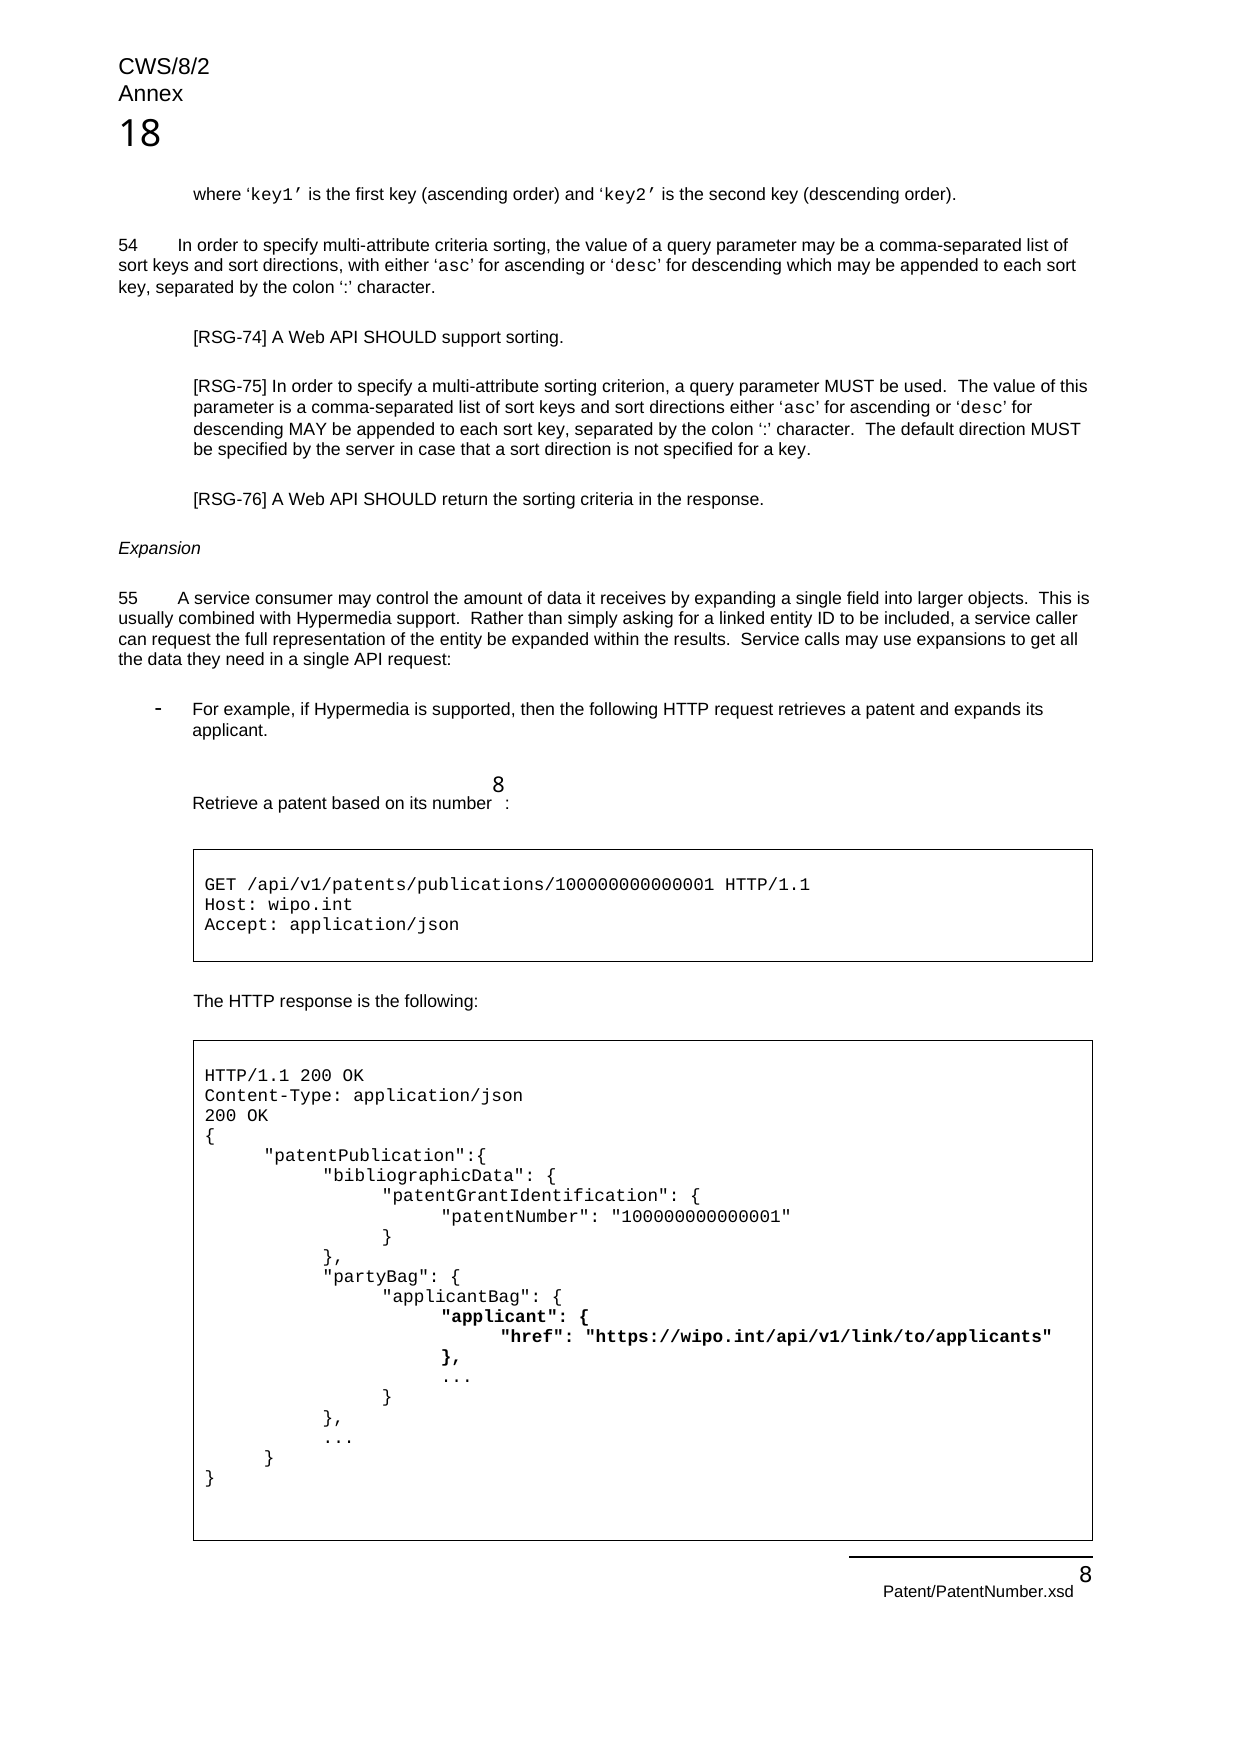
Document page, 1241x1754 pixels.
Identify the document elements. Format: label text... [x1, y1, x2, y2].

table_header GET /api/v1/patents/publications/100000000000001 HTTP/1.1 Host: wipo.int Accept: application/json [194, 850, 1092, 961]
text where ‘key1’ is the first key (ascending order) and ‘key2’ is the second key (descending order). [193, 183, 1092, 205]
text Retrieve a patent based on its number: [192, 769, 1092, 820]
text [RSG-76] A Web API SHOULD return the sorting criteria in the response. [193, 488, 1092, 509]
table_header HTTP/1.1 200 OK Content-Type: application/json 200 OK { "patentPublication":{ "bibliographicData": { "patentGrantIdentification": { "patentNumber": "100000000000001" } }, "partyBag": { "applicantBag": { "applicant": { "href": "https://wipo.int/api/v1/link/to/applicants" }, ... } }, ... } } [194, 1041, 1092, 1540]
text [RSG-75] In order to specify a multi-attribute sorting criterion, a query parameter MUST be used. The value of this parameter is a comma-separated list of sort keys and sort directions either ‘asc’ for ascending or ‘desc’ for descending MAY be appended to each sort key, separated by the colon ‘:’ character. The default direction MUST be specified by the server in case that a sort direction is not specified for a key. [193, 376, 1092, 459]
text The HTTP response is the following: [193, 991, 1092, 1011]
text [RSG-74] A Web API SHOULD support sorting. [118, 326, 1092, 347]
text Expansion [118, 538, 1092, 558]
text In order to specify multi-attribute criteria sorting, the value of a query parameter may be a comma-separated list of sort keys and sort directions, with either ‘asc’ for ascending or ‘desc’ for descending which may be appended to each sort key, separated by the colon ‘:’ character. [118, 234, 1092, 297]
text A service consumer may control the amount of data it receives by expanding a single field into larger objects. This is usually combined with Hypermedia support. Rather than simply asking for a linked entity ID to be included, a service caller can request the full representation of the entity be expanded within the results. Service calls may use expansions to get all the data they need in a single API request: [118, 587, 1092, 669]
list For example, if Hypermedia is supported, then the following HTTP request retrieves a patent and expands its applicant. [154, 698, 1092, 740]
